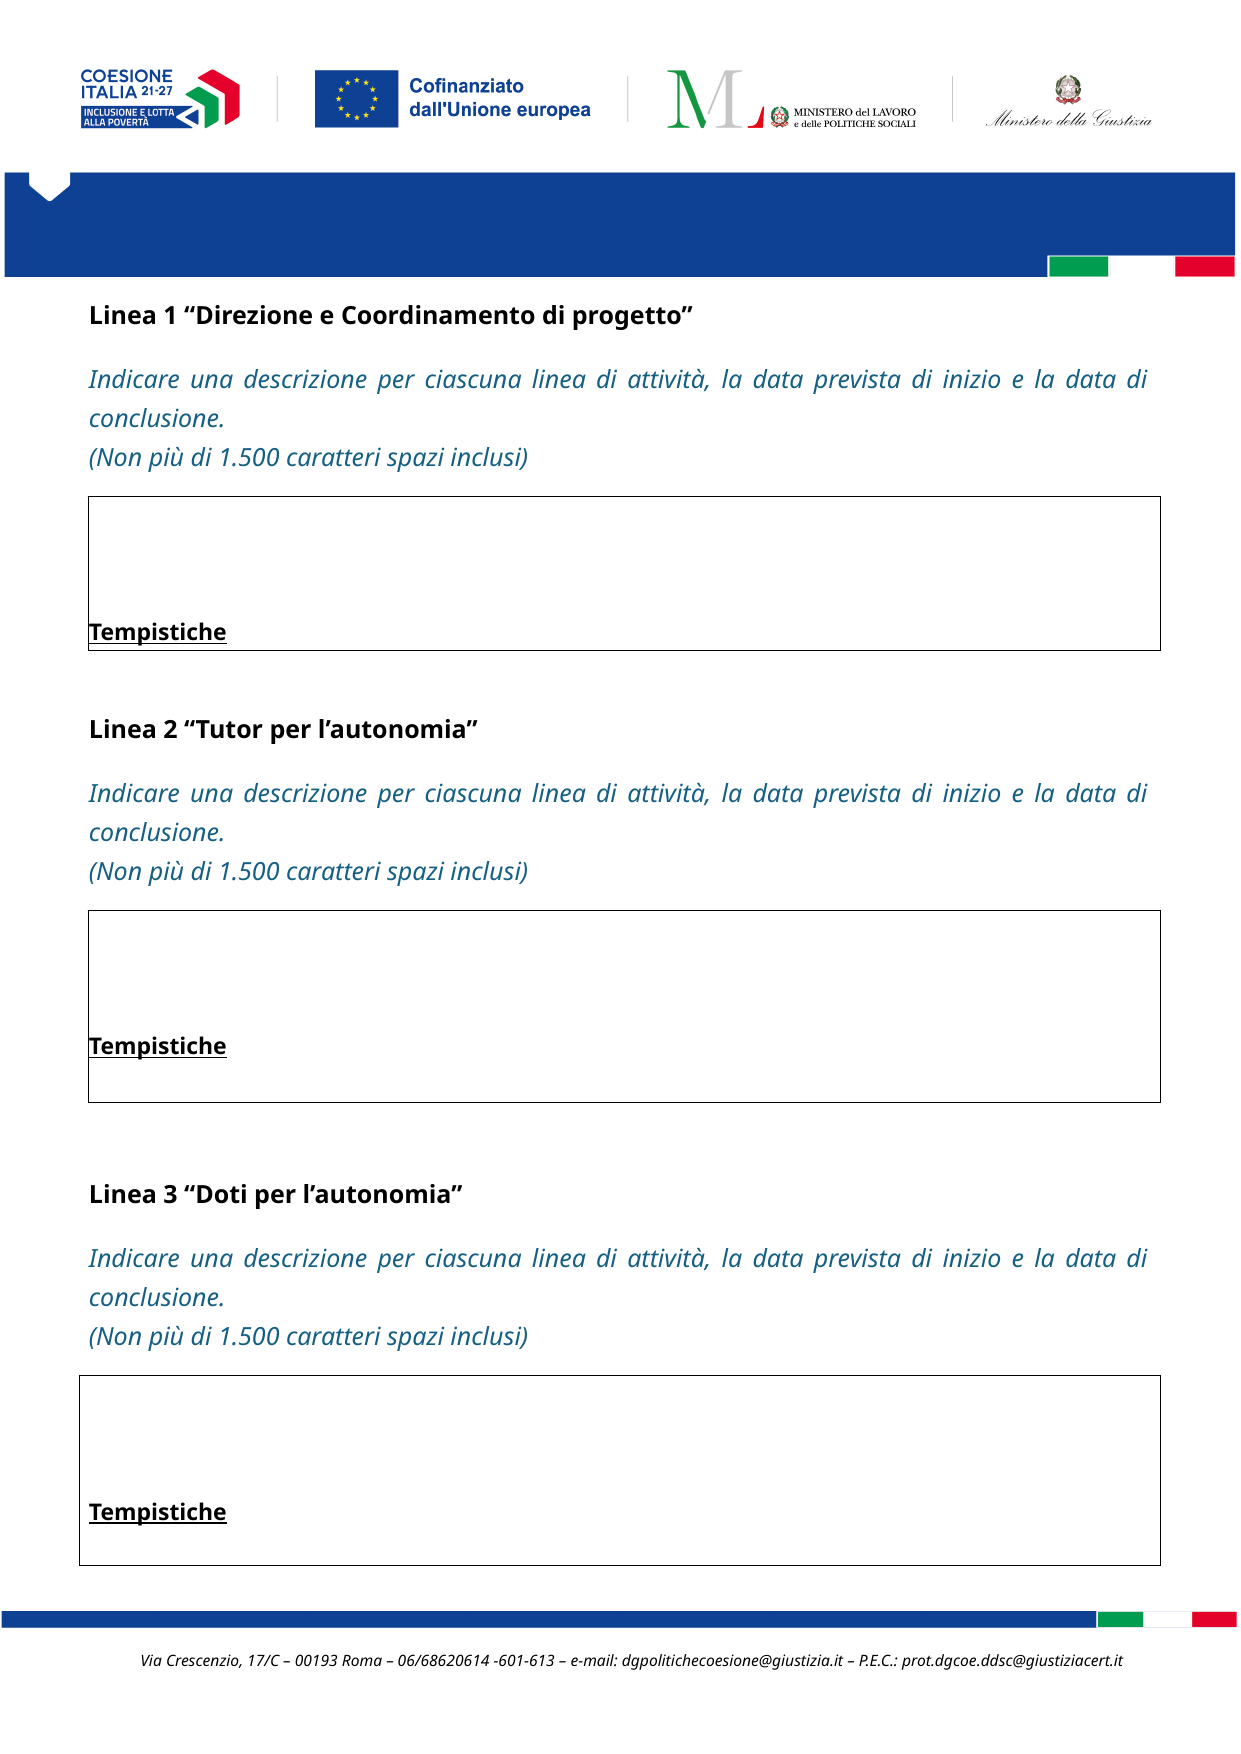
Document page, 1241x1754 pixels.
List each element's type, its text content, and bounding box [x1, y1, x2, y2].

text Linea 3 “Doti per l’autonomia” [89, 1177, 1152, 1211]
picture [1, 1591, 1237, 1754]
text Tempistiche [89, 1027, 1160, 1061]
text Indicare una descrizione per ciascuna linea di attività, la data prevista di inizio e la data di conclusione. [89, 1241, 1152, 1314]
text Tempistiche [80, 1492, 1160, 1527]
text Indicare una descrizione per ciascuna linea di attività, la data prevista di inizio e la data di conclusione. [89, 775, 1152, 849]
text (Non più di 1.500 caratteri spazi inclusi) [89, 440, 1152, 474]
text Linea 1 “Direzione e Coordinamento di progetto” [89, 297, 1152, 331]
text Tempistiche [89, 613, 1160, 650]
picture [4, 0, 1236, 277]
text (Non più di 1.500 caratteri spazi inclusi) [89, 854, 1152, 888]
text (Non più di 1.500 caratteri spazi inclusi) [89, 1319, 1152, 1353]
text Linea 2 “Tutor per l’autonomia” [89, 711, 1152, 745]
text Indicare una descrizione per ciascuna linea di attività, la data prevista di inizio e la data di conclusione. [89, 362, 1152, 435]
